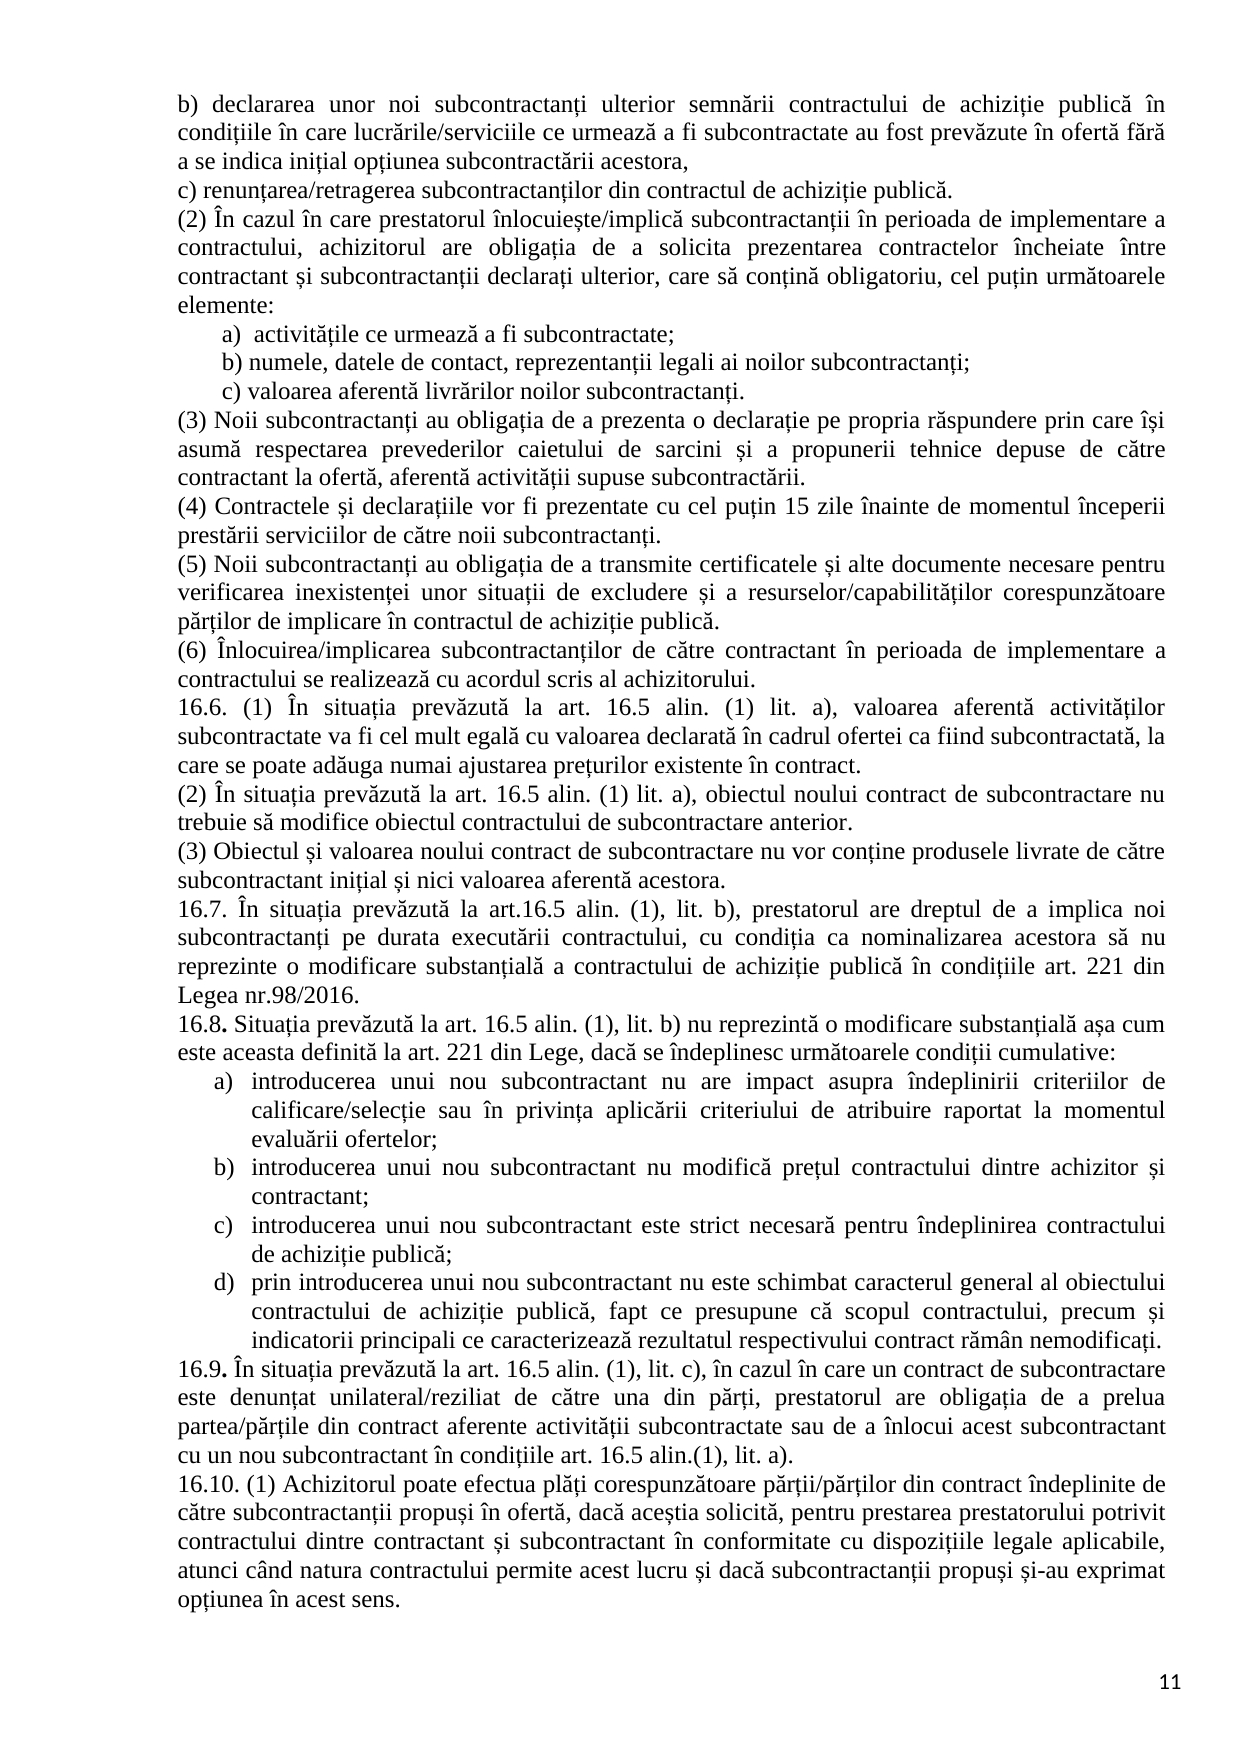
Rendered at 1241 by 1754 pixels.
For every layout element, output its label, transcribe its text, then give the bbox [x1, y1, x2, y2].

text 16.8. Situația prevăzută la art. 16.5 alin. (1), lit. b) nu reprezintă o modificare substanțială așa cum este aceasta definită la art. 221 din Lege, dacă se îndeplinesc următoarele condiții cumulative: [177, 1009, 1167, 1066]
text 16.7. În situația prevăzută la art.16.5 alin. (1), lit. b), prestatorul are dreptul de a implica noi subcontractanți pe durata executării contractului, cu condiția ca nominalizarea acestora să nu reprezinte o modificare substanțială a contractului de achiziție publică în condițiile art. 221 din Legea nr.98/2016. [177, 894, 1167, 1009]
text (6) Înlocuirea/implicarea subcontractanților de către contractant în perioada de implementare a contractului se realizează cu acordul scris al achizitorului. [177, 635, 1167, 692]
text c) renunțarea/retragerea subcontractanților din contractul de achiziție publică. [177, 175, 1167, 204]
text (5) Noii subcontractanți au obligația de a transmite certificatele și alte documente necesare pentru verificarea inexistenței unor situații de excludere și a resurselor/capabilităților corespunzătoare părților de implicare în contractul de achiziție publică. [177, 549, 1167, 635]
text 16.6. (1) În situația prevăzută la art. 16.5 alin. (1) lit. a), valoarea aferentă activităților subcontractate va fi cel mult egală cu valoarea declarată în cadrul ofertei ca fiind subcontractată, la care se poate adăuga numai ajustarea prețurilor existente în contract. [177, 692, 1167, 779]
text (4) Contractele și declarațiile vor fi prezentate cu cel puțin 15 zile înainte de momentul începerii prestării serviciilor de către noii subcontractanți. [177, 491, 1167, 549]
list prin introducerea unui nou subcontractant nu este schimbat caracterul general al obiectului contractului de achiziție publică, fapt ce presupune că scopul contractului, precum și indicatorii principali ce caracterizează rezultatul respectivului contract rămân nemodificați. [213, 1267, 1167, 1354]
text (3) Noii subcontractanți au obligația de a prezenta o declarație pe propria răspundere prin care își asumă respectarea prevederilor caietului de sarcini și a propunerii tehnice depuse de către contractant la ofertă, aferentă activității supuse subcontractării. [177, 405, 1167, 491]
list introducerea unui nou subcontractant nu modifică prețul contractului dintre achizitor și contractant; [213, 1152, 1167, 1210]
text (3) Obiectul și valoarea noului contract de subcontractare nu vor conține produsele livrate de către subcontractant inițial și nici valoarea aferentă acestora. [177, 836, 1167, 894]
text c) valoarea aferentă livrărilor noilor subcontractanți. [222, 376, 1167, 405]
text 16.9. În situația prevăzută la art. 16.5 alin. (1), lit. c), în cazul în care un contract de subcontractare este denunțat unilateral/reziliat de către una din părți, prestatorul are obligația de a prelua partea/părțile din contract aferente activității subcontractate sau de a înlocui acest subcontractant cu un nou subcontractant în condițiile art. 16.5 alin.(1), lit. a). [177, 1354, 1167, 1469]
list introducerea unui nou subcontractant nu are impact asupra îndeplinirii criteriilor de calificare/selecție sau în privința aplicării criteriului de atribuire raportat la momentul evaluării ofertelor; [213, 1066, 1167, 1152]
text 16.10. (1) Achizitorul poate efectua plăți corespunzătoare părții/părților din contract îndeplinite de către subcontractanții propuși în ofertă, dacă aceștia solicită, pentru prestarea prestatorului potrivit contractului dintre contractant și subcontractant în conformitate cu dispozițiile legale aplicabile, atunci când natura contractului permite acest lucru și dacă subcontractanții propuși și-au exprimat opțiunea în acest sens. [177, 1469, 1167, 1612]
text b) numele, datele de contact, reprezentanții legali ai noilor subcontractanți; [222, 347, 1167, 376]
text a) activitățile ce urmează a fi subcontractate; [222, 319, 1167, 347]
text (2) În cazul în care prestatorul înlocuiește/implică subcontractanții în perioada de implementare a contractului, achizitorul are obligația de a solicita prezentarea contractelor încheiate între contractant și subcontractanții declarați ulterior, care să conțină obligatoriu, cel puțin următoarele elemente: [177, 204, 1167, 319]
list introducerea unui nou subcontractant este strict necesară pentru îndeplinirea contractului de achiziție publică; [213, 1210, 1167, 1267]
text (2) În situația prevăzută la art. 16.5 alin. (1) lit. a), obiectul noului contract de subcontractare nu trebuie să modifice obiectul contractului de subcontractare anterior. [177, 779, 1167, 836]
text b) declararea unor noi subcontractanți ulterior semnării contractului de achiziție publică în condițiile în care lucrările/serviciile ce urmează a fi subcontractate au fost prevăzute în ofertă fără a se indica inițial opțiunea subcontractării acestora, [177, 89, 1167, 175]
